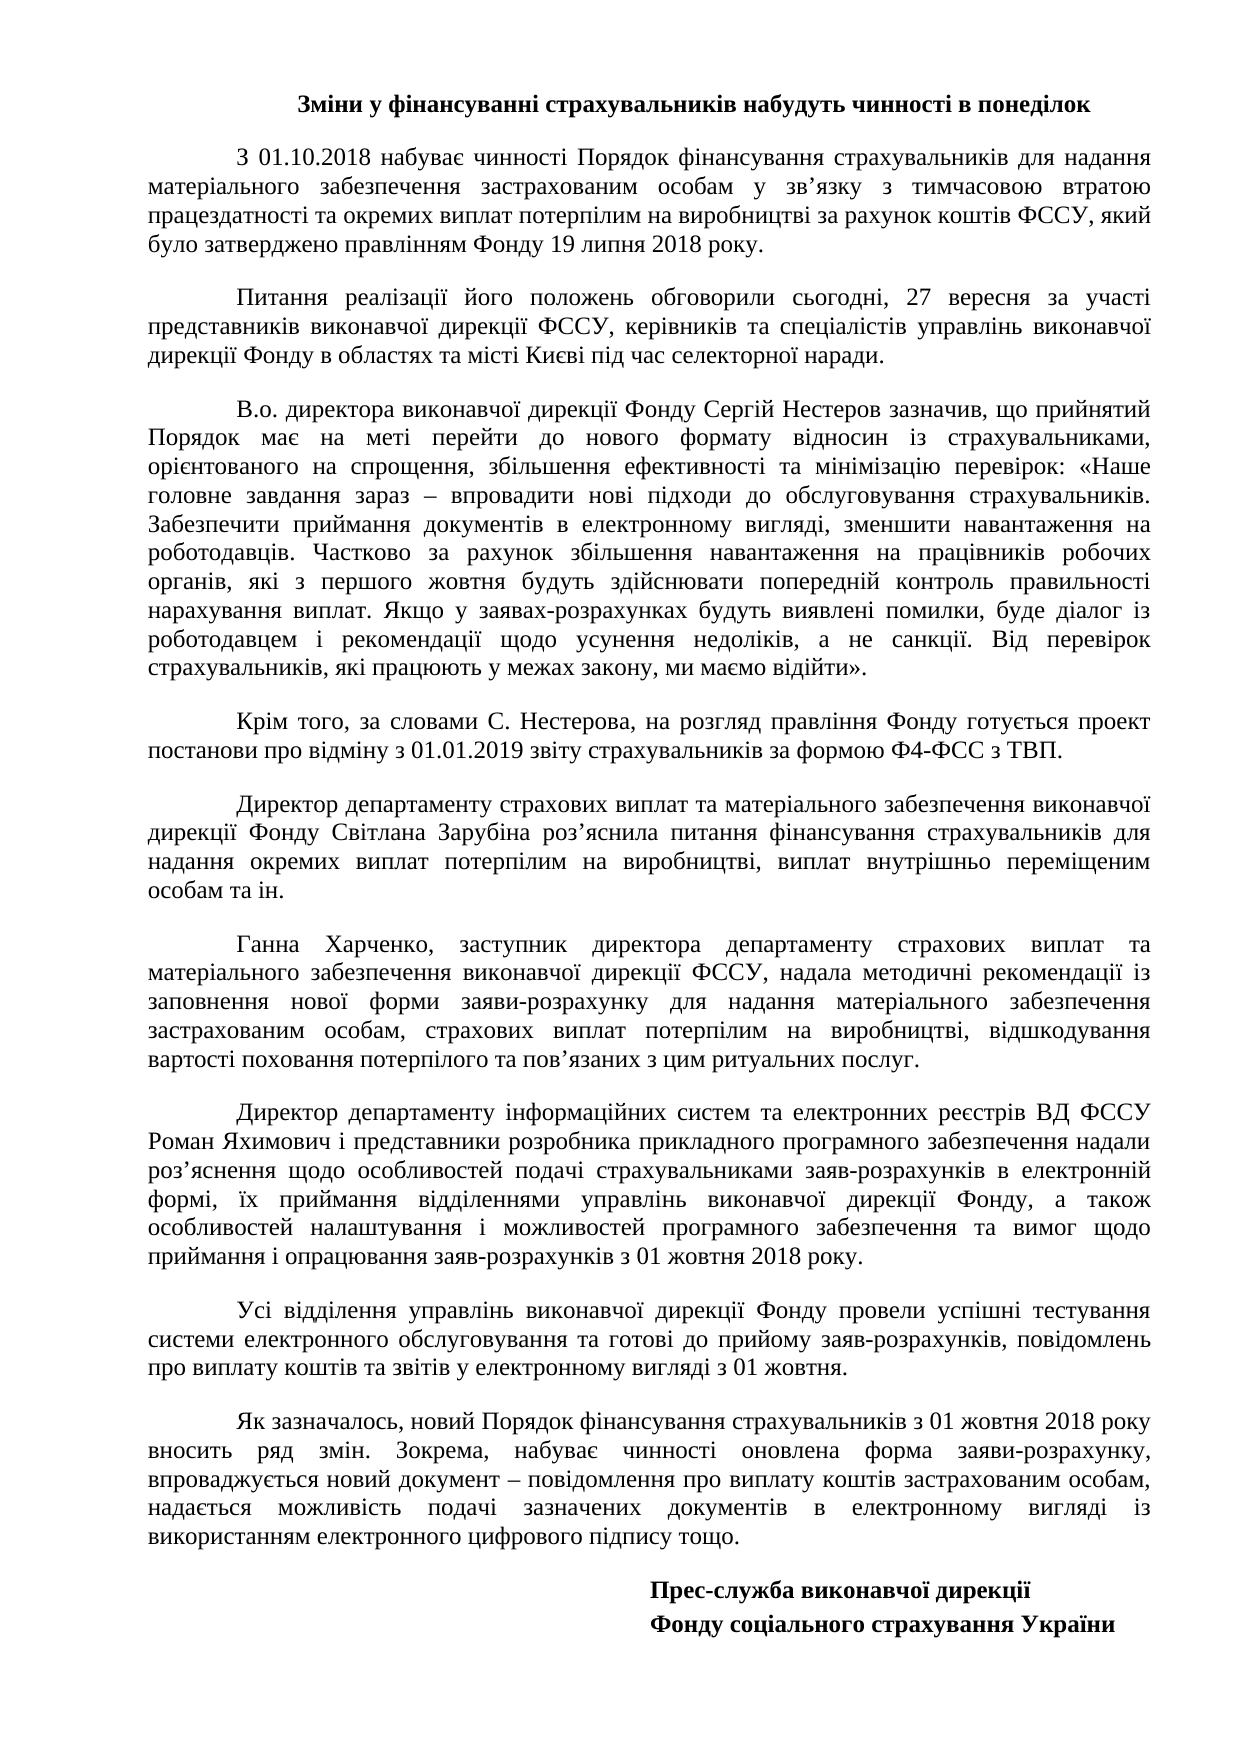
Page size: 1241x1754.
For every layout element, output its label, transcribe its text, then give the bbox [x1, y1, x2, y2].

text Фонду соціального страхування України [650, 1609, 1152, 1638]
text Директор департаменту страхових виплат та матеріального забезпечення виконавчої дирекції Фонду Світлана Зарубіна роз’яснила питання фінансування страхувальників для надання окремих виплат потерпілим на виробництві, виплат внутрішньо переміщеним особам та ін. [148, 789, 1152, 904]
text В.о. директора виконавчої дирекції Фонду Сергій Нестеров зазначив, що прийнятий Порядок має на меті перейти до нового формату відносин із страхувальниками, орієнтованого на спрощення, збільшення ефективності та мінімізацію перевірок: «Наше головне завдання зараз – впровадити нові підходи до обслуговування страхувальників. Забезпечити приймання документів в електронному вигляді, зменшити навантаження на роботодавців. Частково за рахунок збільшення навантаження на працівників робочих органів, які з першого жовтня будуть здійснювати попередній контроль правильності нарахування виплат. Якщо у заявах-розрахунках будуть виявлені помилки, буде діалог із роботодавцем і рекомендації щодо усунення недоліків, а не санкції. Від перевірок страхувальників, які працюють у межах закону, ми маємо відійти». [148, 394, 1152, 681]
text Зміни у фінансуванні страхувальників набудуть чинності в понеділок [148, 89, 1152, 117]
text Усі відділення управлінь виконавчої дирекції Фонду провели успішні тестування системи електронного обслуговування та готові до прийому заяв-розрахунків, повідомлень про виплату коштів та звітів у електронному вигляді з 01 жовтня. [148, 1295, 1152, 1381]
text Крім того, за словами С. Нестерова, на розгляд правління Фонду готується проект постанови про відміну з 01.01.2019 звіту страхувальників за формою Ф4-ФСС з ТВП. [148, 706, 1152, 764]
text Ганна Харченко, заступник директора департаменту страхових виплат та матеріального забезпечення виконавчої дирекції ФССУ, надала методичні рекомендації із заповнення нової форми заяви-розрахунку для надання матеріального забезпечення застрахованим особам, страхових виплат потерпілим на виробництві, відшкодування вартості поховання потерпілого та пов’язаних з цим ритуальних послуг. [148, 929, 1152, 1072]
text Директор департаменту інформаційних систем та електронних реєстрів ВД ФССУ Роман Яхимович і представники розробника прикладного програмного забезпечення надали роз’яснення щодо особливостей подачі страхувальниками заяв-розрахунків в електронній формі, їх приймання відділеннями управлінь виконавчої дирекції Фонду, а також особливостей налаштування і можливостей програмного забезпечення та вимог щодо приймання і опрацювання заяв-розрахунків з 01 жовтня 2018 року. [148, 1097, 1152, 1270]
text Питання реалізації його положень обговорили сьогодні, 27 вересня за участі представників виконавчої дирекції ФССУ, керівників та спеціалістів управлінь виконавчої дирекції Фонду в областях та місті Києві під час селекторної наради. [148, 282, 1152, 369]
text Прес-служба виконавчої дирекції [650, 1575, 1152, 1604]
text З 01.10.2018 набуває чинності Порядок фінансування страхувальників для надання матеріального забезпечення застрахованим особам у зв’язку з тимчасовою втратою працездатності та окремих виплат потерпілим на виробництві за рахунок коштів ФССУ, який було затверджено правлінням Фонду 19 липня 2018 року. [148, 142, 1152, 257]
text Як зазначалось, новий Порядок фінансування страхувальників з 01 жовтня 2018 року вносить ряд змін. Зокрема, набуває чинності оновлена форма заяви-розрахунку, впроваджується новий документ – повідомлення про виплату коштів застрахованим особам, надається можливість подачі зазначених документів в електронному вигляді із використанням електронного цифрового підпису тощо. [148, 1406, 1152, 1550]
